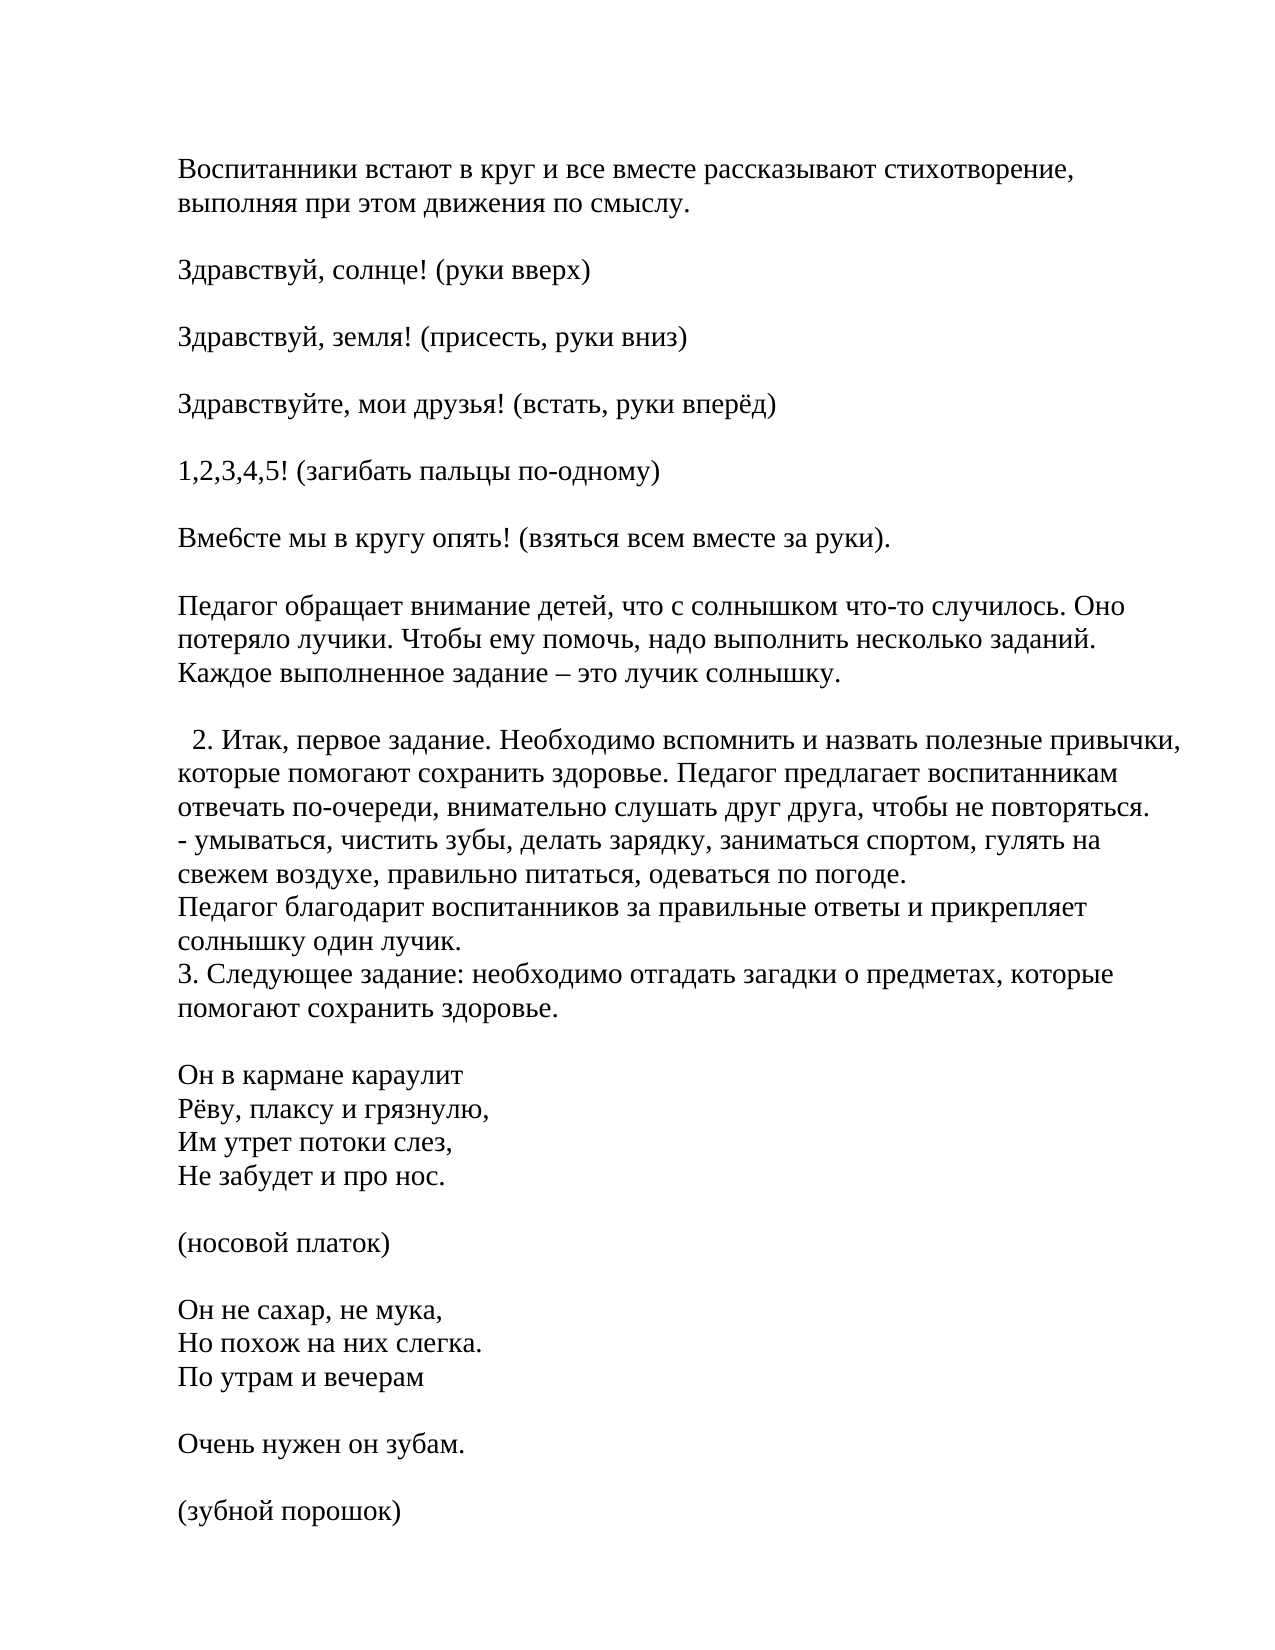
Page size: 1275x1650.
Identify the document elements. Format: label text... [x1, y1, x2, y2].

text - умываться, чистить зубы, делать зарядку, заниматься спортом, гулять на свежем воздухе, правильно питаться, одеваться по погоде. [177, 822, 1186, 889]
text Здравствуйте, мои друзья! (встать, руки вперёд) [177, 386, 1186, 420]
text Здравствуй, солнце! (руки вверх) [177, 252, 1186, 286]
text Но похож на них слегка. [177, 1326, 1186, 1359]
text (носовой платок) [177, 1225, 1186, 1258]
text Рёву, плаксу и грязнулю, [177, 1091, 1186, 1124]
text Не забудет и про нос. [177, 1158, 1186, 1191]
text Он в кармане караулит [177, 1057, 1186, 1091]
text (зубной порошок) [177, 1493, 1186, 1527]
text Воспитанники встают в круг и все вместе рассказывают стихотворение, выполняя при этом движения по смыслу. [177, 152, 1186, 219]
text 2. Итак, первое задание. Необходимо вспомнить и назвать полезные привычки, которые помогают сохранить здоровье. Педагог предлагает воспитанникам отвечать по-очереди, внимательно слушать друг друга, чтобы не повторяться. [177, 722, 1186, 822]
text Очень нужен он зубам. [177, 1426, 1186, 1460]
text Он не сахар, не мука, [177, 1292, 1186, 1326]
text Педагог обращает внимание детей, что с солнышком что-то случилось. Оно потеряло лучики. Чтобы ему помочь, надо выполнить несколько заданий. Каждое выполненное задание – это лучик солнышку. [177, 588, 1186, 688]
text Вме6сте мы в кругу опять! (взяться всем вместе за руки). [177, 521, 1186, 554]
text Им утрет потоки слез, [177, 1124, 1186, 1158]
text По утрам и вечерам [177, 1359, 1186, 1393]
text 1,2,3,4,5! (загибать пальцы по-одному) [177, 453, 1186, 487]
text 3. Следующее задание: необходимо отгадать загадки о предметах, которые помогают сохранить здоровье. [177, 957, 1186, 1024]
text Здравствуй, земля! (присесть, руки вниз) [177, 319, 1186, 353]
text Педагог благодарит воспитанников за правильные ответы и прикрепляет солнышку один лучик. [177, 889, 1186, 957]
